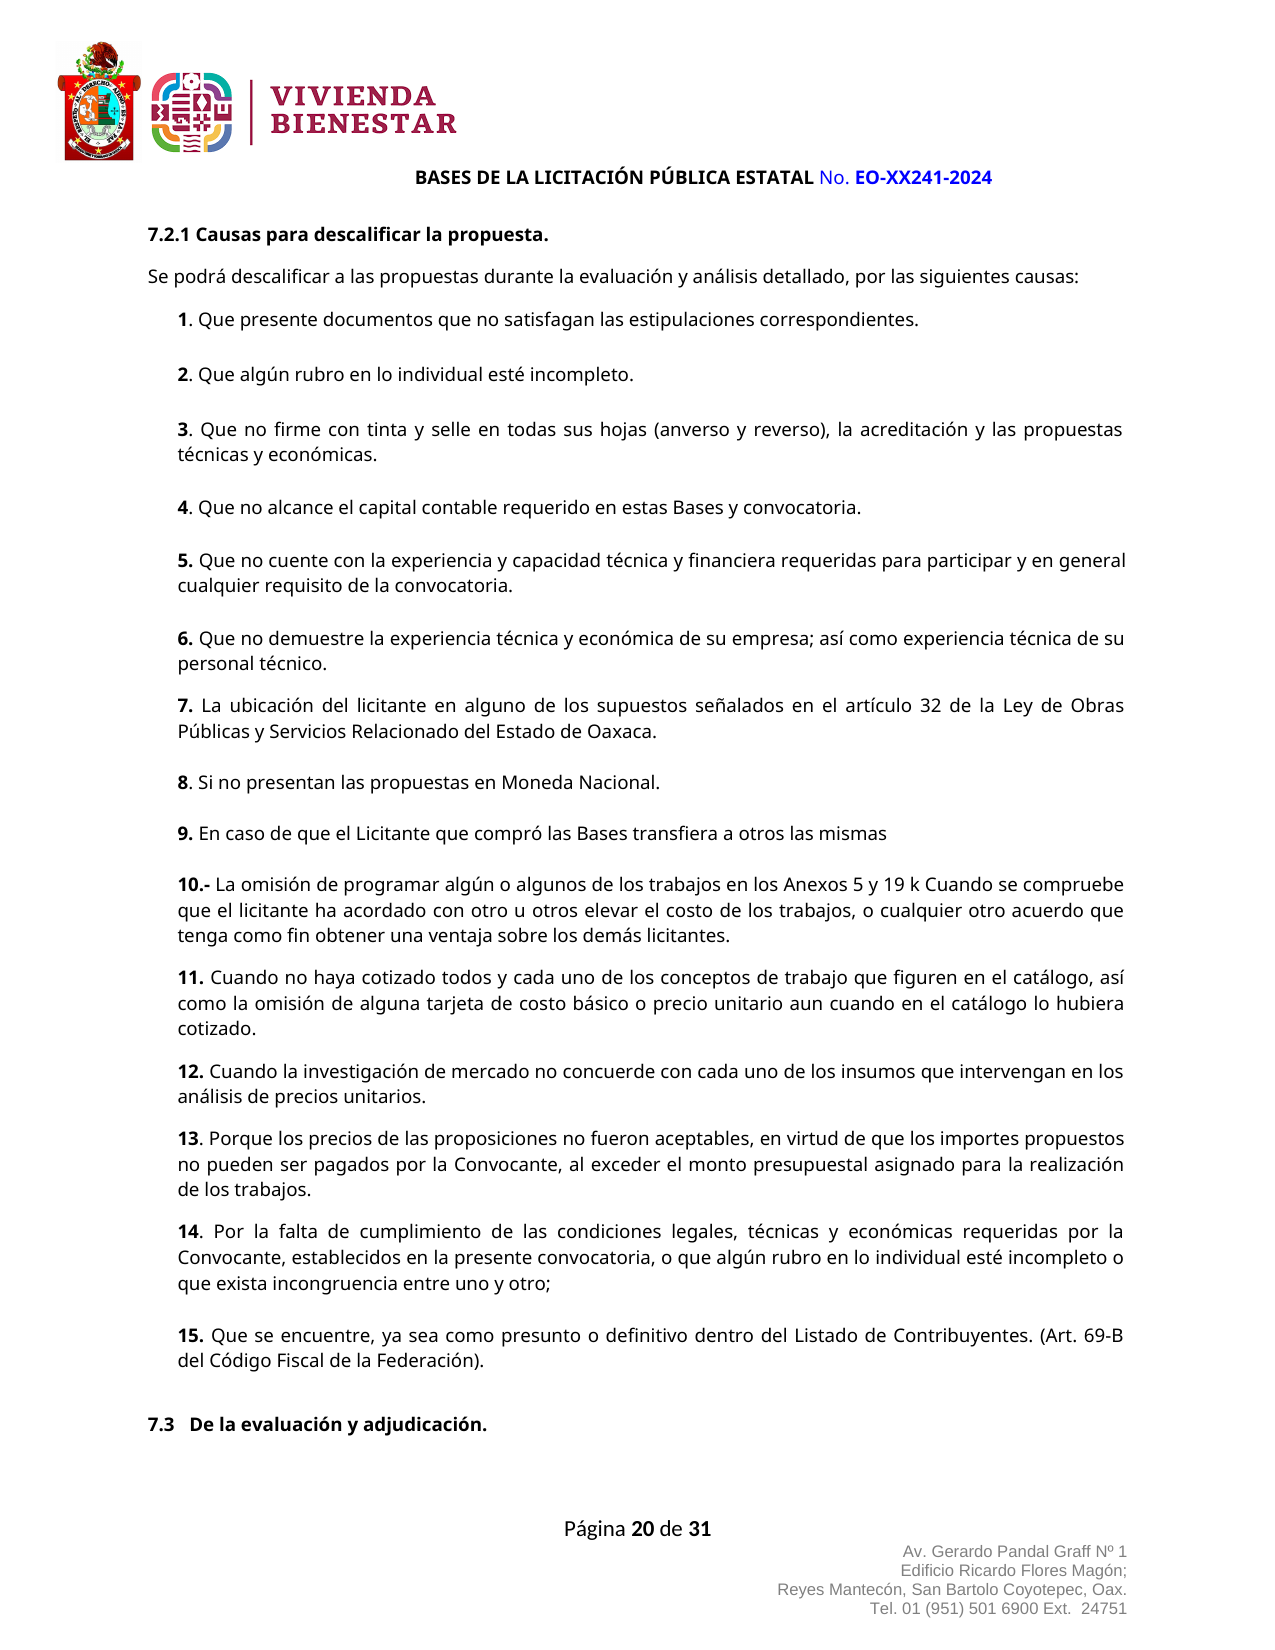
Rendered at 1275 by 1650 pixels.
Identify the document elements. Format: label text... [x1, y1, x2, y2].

picture [55, 41, 143, 163]
text 10.- La omisión de programar algún o algunos de los trabajos en los Anexos 5 y 19 k Cuando se compruebe que el licitante ha acordado con otro u otros elevar el costo de los trabajos, o cualquier otro acuerdo que tenga como fin obtener una ventaja sobre los demás licitantes. [177, 871, 1125, 948]
text 2. Que algún rubro en lo individual esté incompleto. [177, 361, 1125, 387]
text 9. En caso de que el Licitante que compró las Bases transfiera a otros las mismas [177, 820, 1098, 846]
text 7. La ubicación del licitante en alguno de los supuestos señalados en el artículo 32 de la Ley de Obras Públicas y Servicios Relacionado del Estado de Oaxaca. [177, 693, 1125, 744]
text 13. Porque los precios de las proposiciones no fueron aceptables, en virtud de que los importes propuestos no pueden ser pagados por la Convocante, al exceder el monto presupuestal asignado para la realización de los trabajos. [177, 1126, 1125, 1202]
text 6. Que no demuestre la experiencia técnica y económica de su empresa; así como experiencia técnica de su personal técnico. [177, 625, 1125, 676]
text 12. Cuando la investigación de mercado no concuerde con cada uno de los insumos que intervengan en los análisis de precios unitarios. [177, 1058, 1125, 1109]
text 5. Que no cuente con la experiencia y capacidad técnica y financiera requeridas para participar y en general cualquier requisito de la convocatoria. [177, 547, 1127, 598]
text 1. Que presente documentos que no satisfagan las estipulaciones correspondientes. [177, 306, 1125, 331]
text 15. Que se encuentre, ya sea como presunto o definitivo dentro del Listado de Contribuyentes. (Art. 69-B del Código Fiscal de la Federación). [177, 1322, 1125, 1373]
text Se podrá descalificar a las propuestas durante la evaluación y análisis detallado, por las siguientes causas: [148, 264, 1125, 289]
text 11. Cuando no haya cotizado todos y cada uno de los conceptos de trabajo que figuren en el catálogo, así como la omisión de alguna tarjeta de costo básico o precio unitario aun cuando en el catálogo lo hubiera cotizado. [177, 965, 1125, 1041]
text 8. Si no presentan las propuestas en Moneda Nacional. [177, 769, 1125, 795]
text 3. Que no firme con tinta y selle en todas sus hojas (anverso y reverso), la acreditación y las propuestas técnicas y económicas. [177, 416, 1125, 467]
picture [147, 64, 473, 161]
text 14. Por la falta de cumplimiento de las condiciones legales, técnicas y económicas requeridas por la Convocante, establecidos en la presente convocatoria, o que algún rubro en lo individual esté incompleto o que exista incongruencia entre uno y otro; [177, 1219, 1125, 1295]
text 4. Que no alcance el capital contable requerido en estas Bases y convocatoria. [177, 494, 1127, 520]
text 7.2.1 Causas para descalificar la propuesta. [148, 221, 1125, 247]
text 7.3 De la evaluación y adjudicación. [148, 1411, 1127, 1437]
